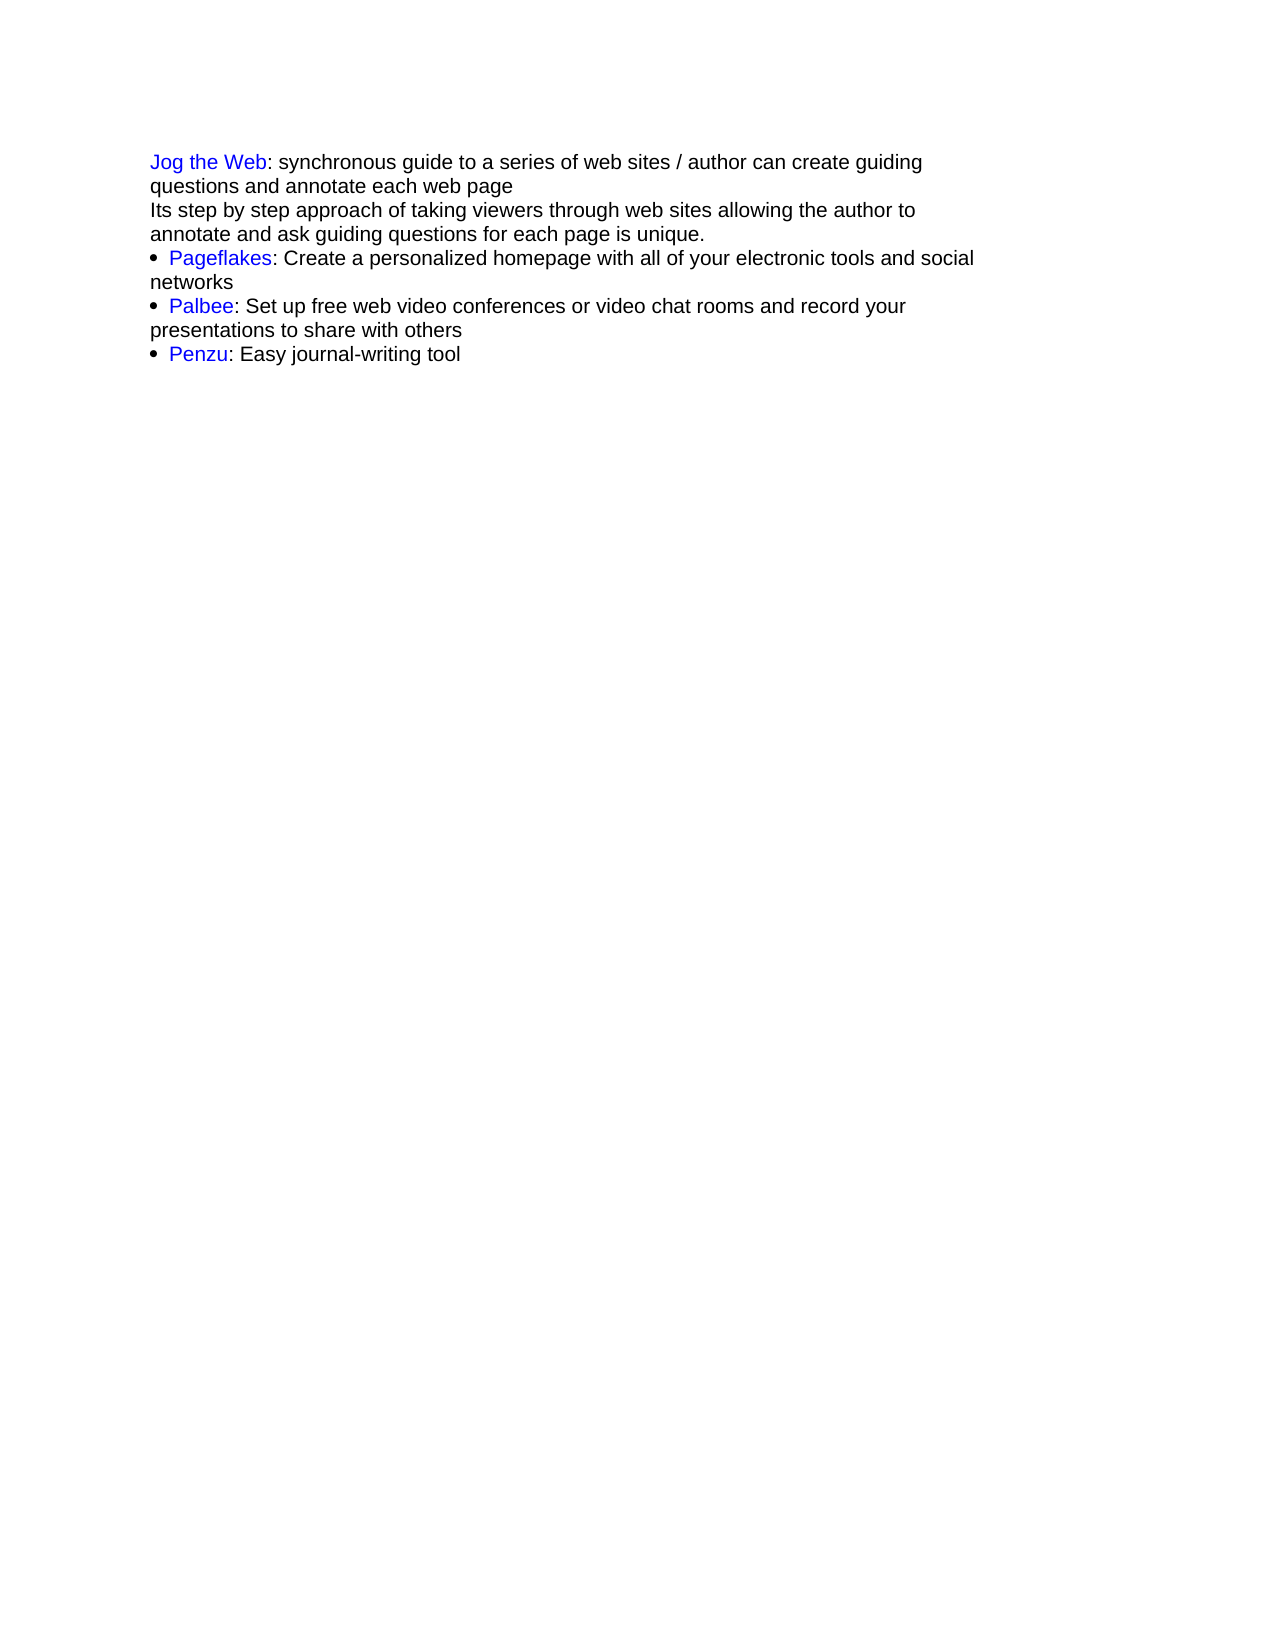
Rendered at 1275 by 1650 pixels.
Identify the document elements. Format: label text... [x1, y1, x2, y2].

text Its step by step approach of taking viewers through web sites allowing the author to [150, 198, 1125, 222]
text Penzu: Easy journal-writing tool [150, 342, 1125, 366]
text networks [150, 270, 1125, 294]
text presentations to share with others [150, 318, 1125, 342]
text Palbee: Set up free web video conferences or video chat rooms and record your [150, 294, 1125, 318]
text questions and annotate each web page [150, 174, 1125, 198]
text annotate and ask guiding questions for each page is unique. [150, 222, 1125, 246]
text Pageflakes: Create a personalized homepage with all of your electronic tools and social [150, 246, 1125, 270]
text Jog the Web: synchronous guide to a series of web sites / author can create guiding [150, 150, 1125, 174]
